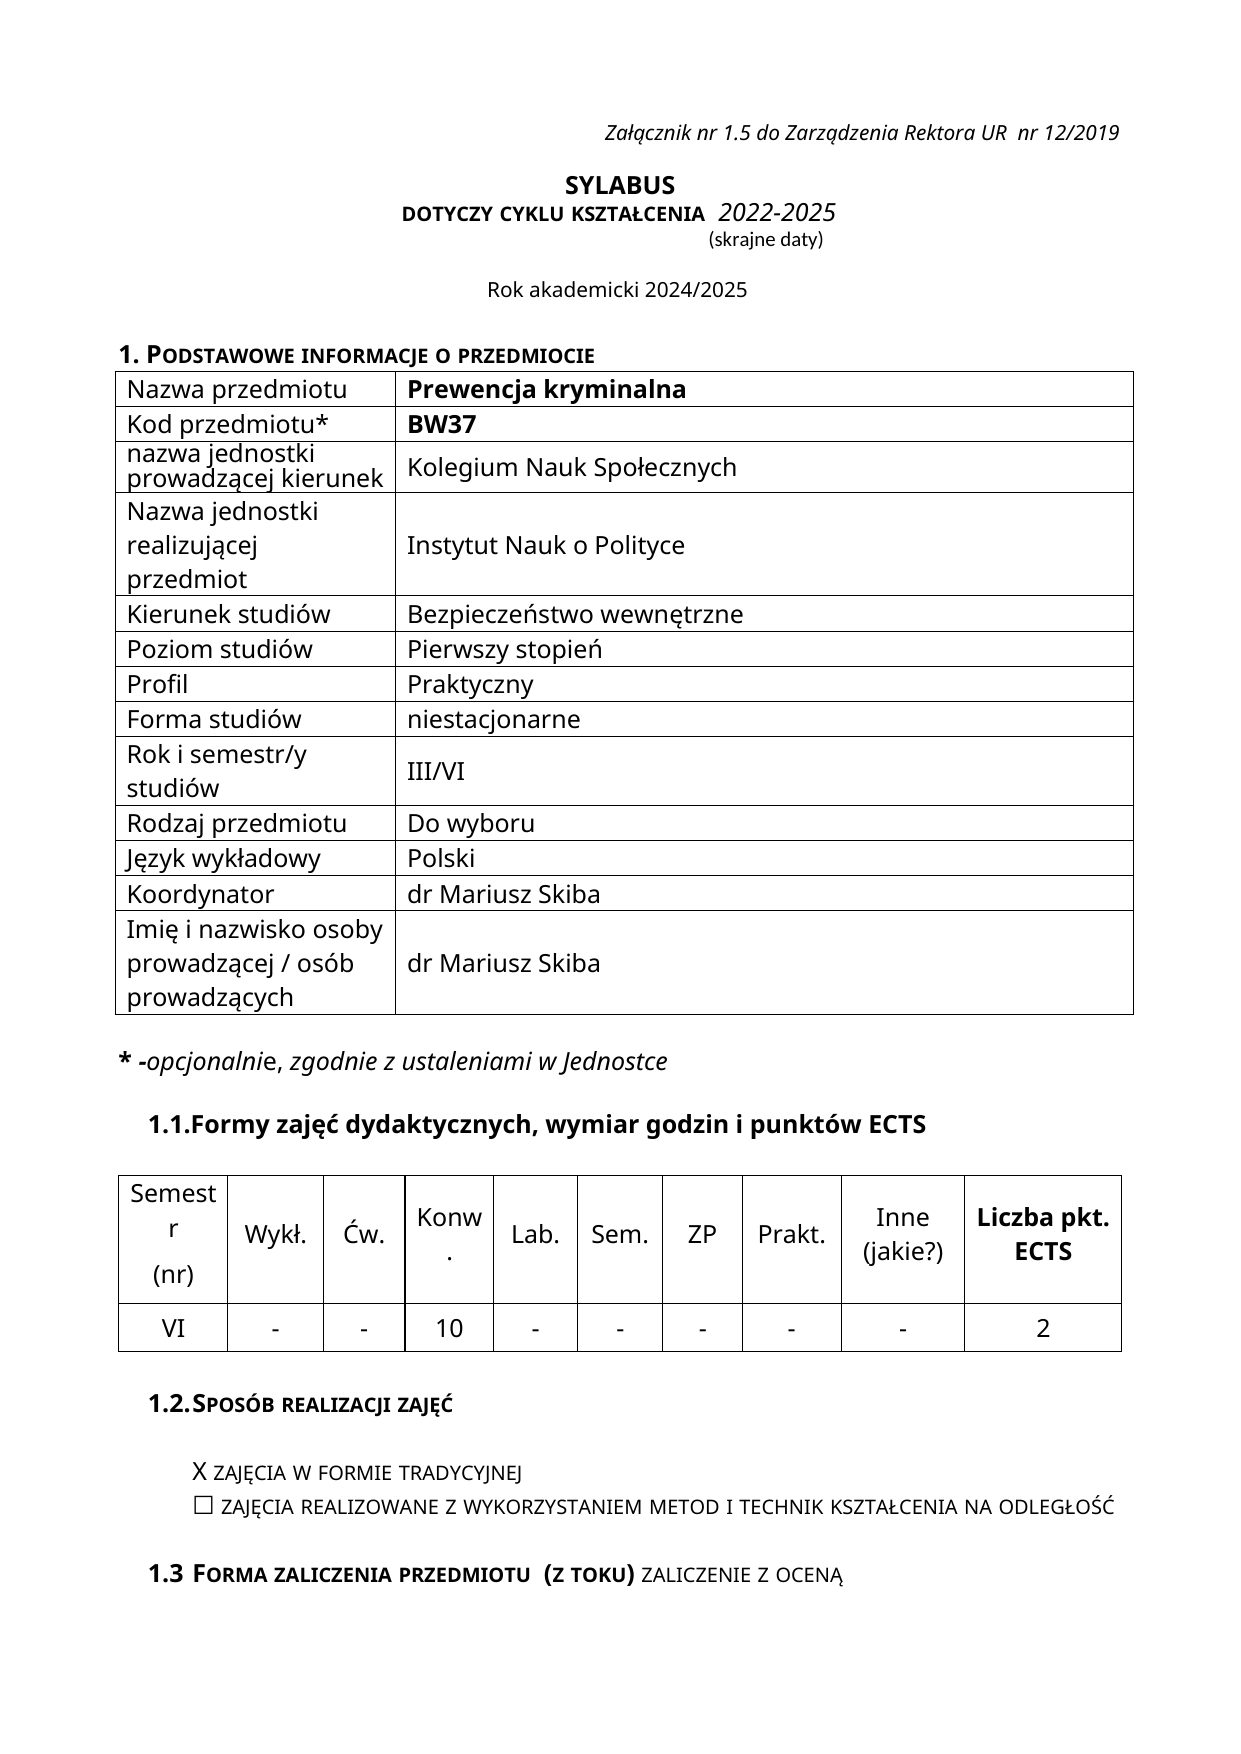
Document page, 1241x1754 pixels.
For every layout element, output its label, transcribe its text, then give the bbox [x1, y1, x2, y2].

table_cell - [494, 1304, 577, 1351]
table_cell Nazwa jednostki realizującej przedmiot [116, 493, 395, 595]
table_header Nazwa przedmiotu [116, 372, 395, 406]
table_header Liczba pkt. ECTS [965, 1176, 1121, 1303]
table_header Prewencja kryminalna [396, 372, 1133, 406]
text X zajęcia w formie tradycyjnej [192, 1454, 1122, 1488]
table_cell Profil [116, 667, 395, 701]
table_cell Pierwszy stopień [396, 632, 1133, 666]
table_header Prakt. [743, 1176, 841, 1303]
table_cell III/VI [396, 737, 1133, 805]
table_header Inne (jakie?) [842, 1176, 964, 1303]
table_header ZP [663, 1176, 742, 1303]
table_cell BW37 [396, 407, 1133, 441]
text * -opcjonalnie, zgodnie z ustaleniami w Jednostce [118, 1044, 1122, 1078]
table_header Konw. [406, 1176, 493, 1303]
table_cell Praktyczny [396, 667, 1133, 701]
table_cell Kierunek studiów [116, 596, 395, 631]
table_cell 10 [406, 1304, 493, 1351]
table_cell Koordynator [116, 876, 395, 910]
table_cell dr Mariusz Skiba [396, 911, 1133, 1013]
table_cell - [663, 1304, 742, 1351]
table_cell - [324, 1304, 404, 1351]
table_cell Poziom studiów [116, 632, 395, 666]
table_cell Forma studiów [116, 702, 395, 736]
table_cell - [842, 1304, 964, 1351]
table_header Lab. [494, 1176, 577, 1303]
table_cell Imię i nazwisko osoby prowadzącej / osób prowadzących [116, 911, 395, 1013]
table_header Ćw. [324, 1176, 404, 1303]
table_cell Rodzaj przedmiotu [116, 806, 395, 840]
text 1.2. Sposób realizacji zajęć [148, 1386, 1122, 1420]
text 1. Podstawowe informacje o przedmiocie [118, 337, 1122, 371]
table_cell VI [119, 1304, 227, 1351]
table_cell 2 [965, 1304, 1121, 1351]
table_header Semestr (nr) [119, 1176, 227, 1303]
text (skrajne daty) [118, 226, 1122, 252]
table_cell dr Mariusz Skiba [396, 876, 1133, 910]
table_cell - [228, 1304, 323, 1351]
table_cell - [743, 1304, 841, 1351]
table_cell Polski [396, 841, 1133, 875]
text Rok akademicki 2024/2025 [118, 278, 1122, 303]
table_cell Kolegium Nauk Społecznych [396, 442, 1133, 492]
text 1.1.Formy zajęć dydaktycznych, wymiar godzin i punktów ECTS [148, 1107, 1122, 1141]
text dotyczy cyklu kształcenia 2022-2025 [118, 201, 1122, 226]
table_cell Rok i semestr/y studiów [116, 737, 395, 805]
table_cell Instytut Nauk o Polityce [396, 493, 1133, 595]
table_cell - [578, 1304, 662, 1351]
table_cell Kod przedmiotu* [116, 407, 395, 441]
table_header Wykł. [228, 1176, 323, 1303]
text 1.3 Forma zaliczenia przedmiotu (z toku) zaliczenie z oceną [148, 1556, 1122, 1590]
text Załącznik nr 1.5 do Zarządzenia Rektora UR nr 12/2019 [118, 118, 1122, 147]
text SYLABUS [118, 167, 1122, 201]
table_cell Bezpieczeństwo wewnętrzne [396, 596, 1133, 631]
text ☐ zajęcia realizowane z wykorzystaniem metod i technik kształcenia na odległość [192, 1488, 1122, 1522]
table_cell Do wyboru [396, 806, 1133, 840]
table_cell Język wykładowy [116, 841, 395, 875]
table_cell nazwa jednostki prowadzącej kierunek [116, 442, 395, 492]
table_cell niestacjonarne [396, 702, 1133, 736]
table_header Sem. [578, 1176, 662, 1303]
